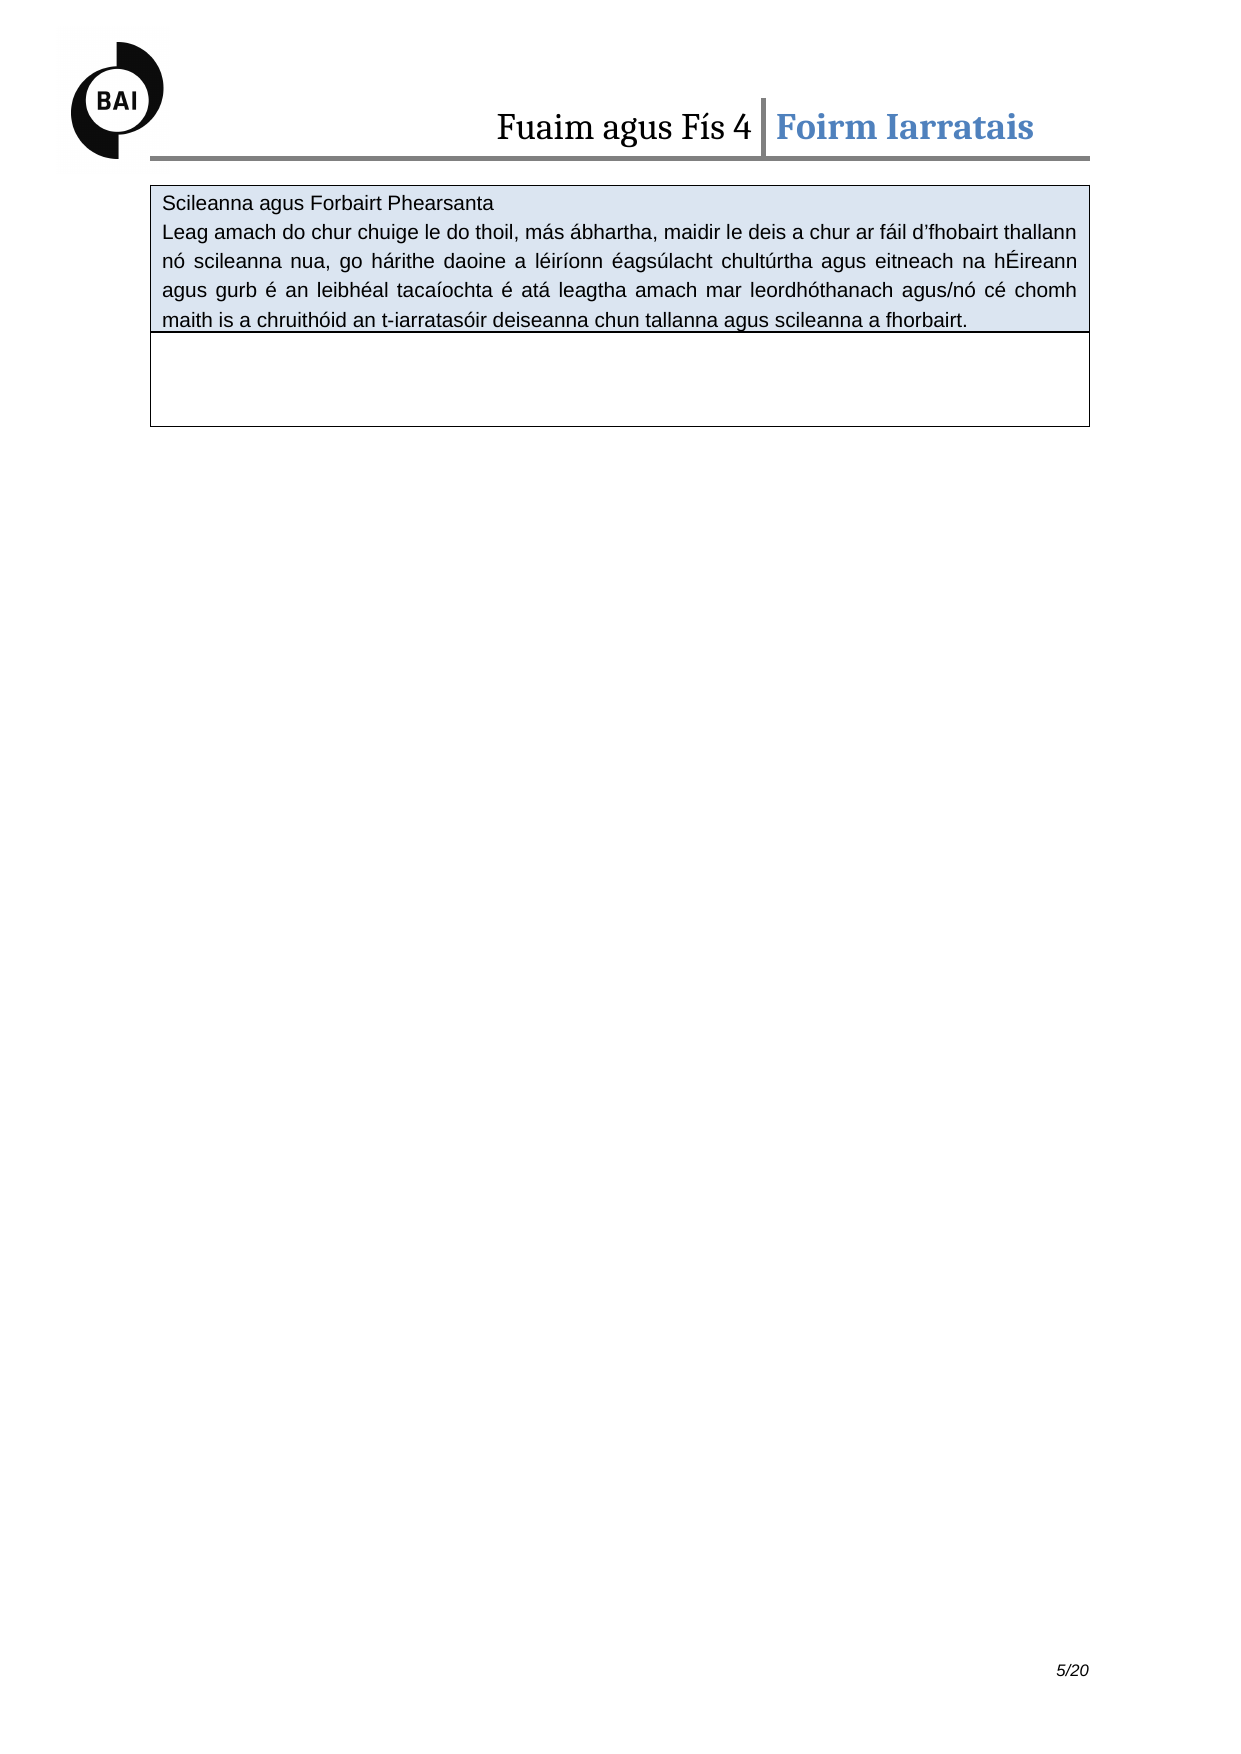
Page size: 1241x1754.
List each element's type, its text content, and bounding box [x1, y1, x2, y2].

picture [56, 26, 171, 174]
table_cell [151, 333, 1089, 426]
table_cell Scileanna agus Forbairt Phearsanta Leag amach do chur chuige le do thoil, más ábhartha, maidir le deis a chur ar fáil d’fhobairt thallann nó scileanna nua, go hárithe daoine a léiríonn éagsúlacht chultúrtha agus eitneach na hÉireann agus gurb é an leibhéal tacaíochta é atá leagtha amach mar leordhóthanach agus/nó cé chomh maith is a chruithóid an t-iarratasóir deiseanna chun tallanna agus scileanna a fhorbairt. [151, 186, 1089, 331]
